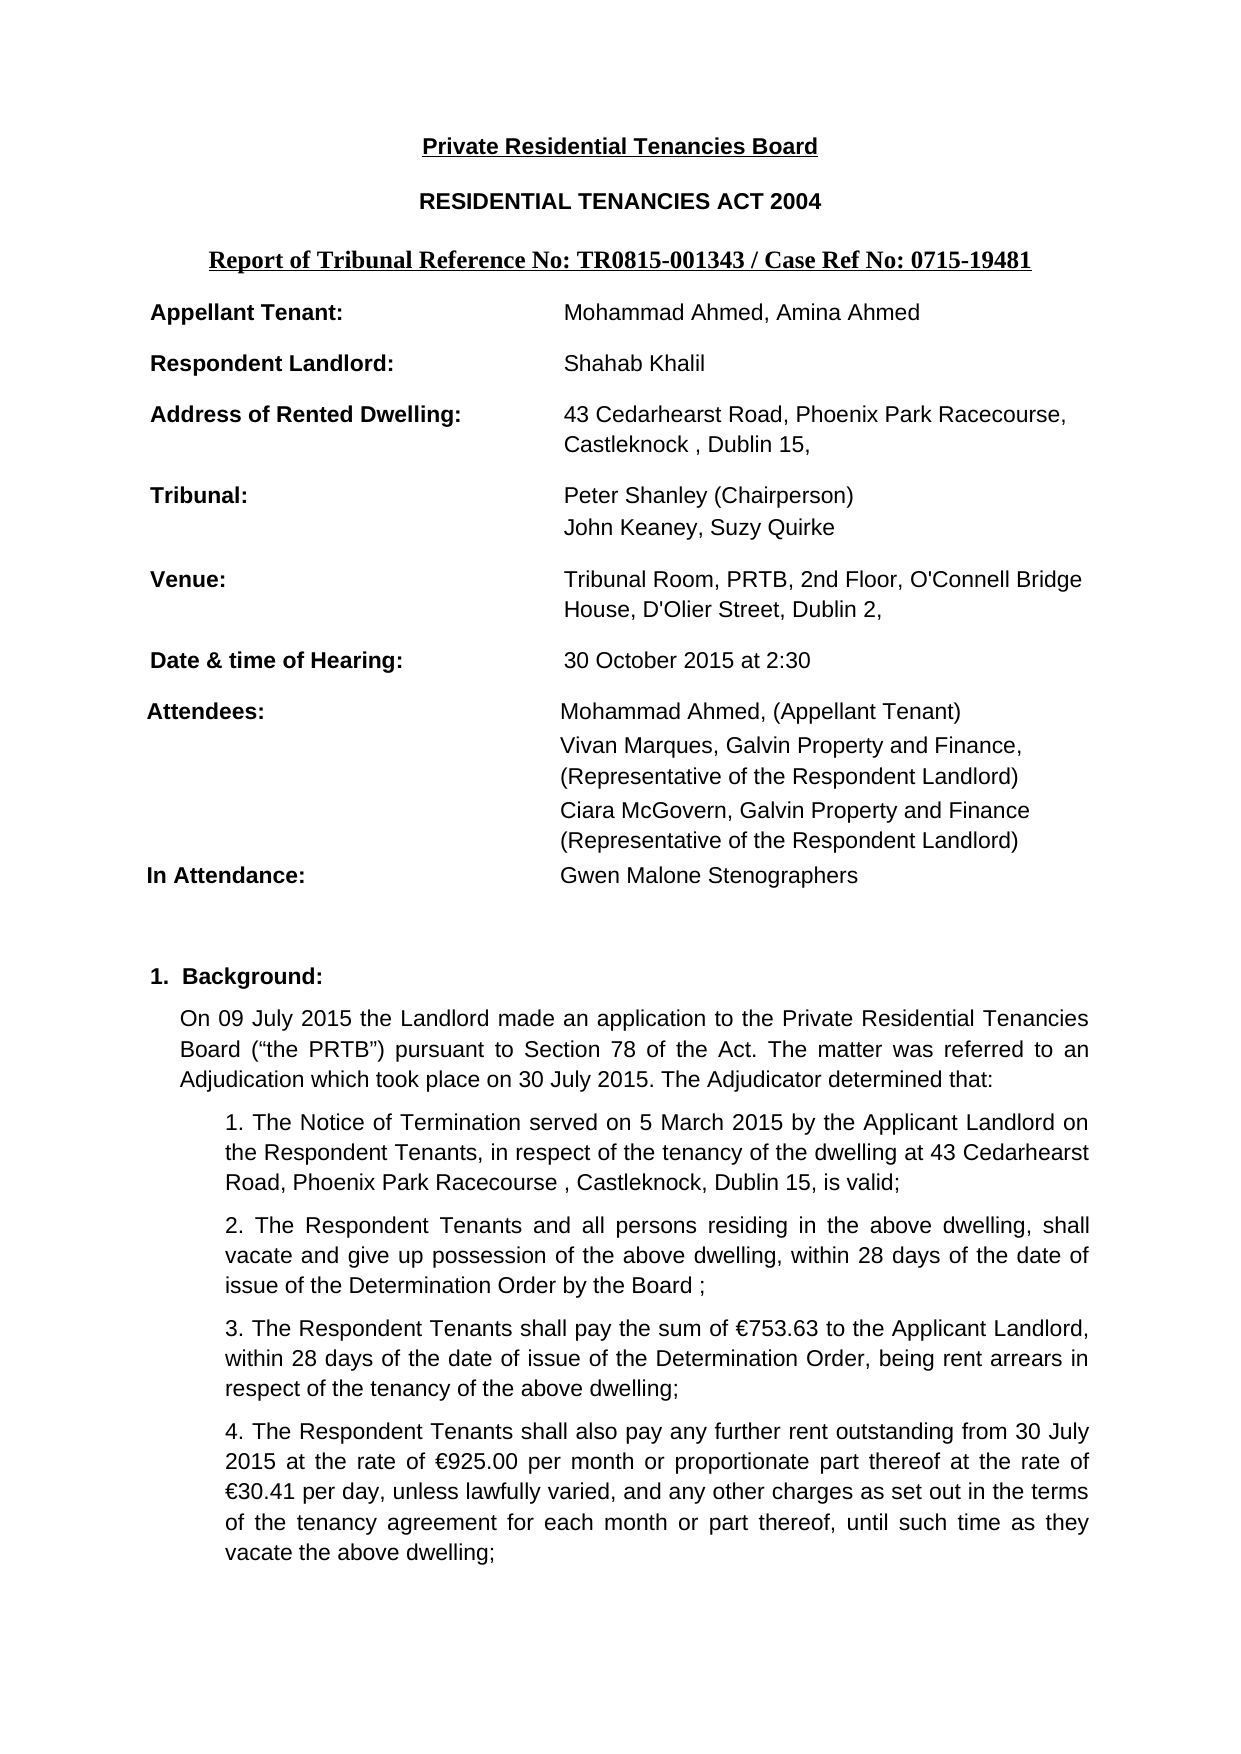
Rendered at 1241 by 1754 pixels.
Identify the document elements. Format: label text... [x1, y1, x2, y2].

table_header Attendees: [135, 698, 549, 862]
text 1. The Notice of Termination served on 5 March 2015 by the Applicant Landlord on the Respondent Tenants, in respect of the tenancy of the dwelling at 43 Cedarhearst Road, Phoenix Park Racecourse , Castleknock, Dublin 15, is valid; [225, 1108, 1090, 1195]
text John Keaney, Suzy Quirke [150, 513, 1090, 540]
text Respondent Landlord: Shahab Khalil [150, 349, 1090, 376]
text Report of Tribunal Reference No: TR0815-001343 / Case Ref No: 0715-19481 [150, 245, 1090, 273]
table_cell In Attendance: [135, 862, 549, 913]
text Date & time of Hearing: 30 October 2015 at 2:30 [150, 647, 1090, 673]
text Private Residential Tenancies Board [150, 133, 1090, 159]
text Tribunal: Peter Shanley (Chairperson) [150, 482, 1090, 508]
text 4. The Respondent Tenants shall also pay any further rent outstanding from 30 July 2015 at the rate of €925.00 per month or proportionate part thereof at the rate of €30.41 per day, unless lawfully varied, and any other charges as set out in the terms of the tenancy agreement for each month or part thereof, until such time as they vacate the above dwelling; [225, 1418, 1090, 1565]
text 1. Background: [150, 963, 1090, 989]
text Address of Rented Dwelling: 43 Cedarhearst Road, Phoenix Park Racecourse, Castleknock , Dublin 15, [150, 401, 1090, 457]
table_cell Gwen Malone Stenographers [549, 862, 1101, 913]
text Appellant Tenant: Mohammad Ahmed, Amina Ahmed [150, 298, 1090, 325]
text 3. The Respondent Tenants shall pay the sum of €753.63 to the Applicant Landlord, within 28 days of the date of issue of the Determination Order, being rent arrears in respect of the tenancy of the above dwelling; [225, 1315, 1090, 1402]
text On 09 July 2015 the Landlord made an application to the Private Residential Tenancies Board (“the PRTB”) pursuant to Section 78 of the Act. The matter was referred to an Adjudication which took place on 30 July 2015. The Adjudicator determined that: [179, 1005, 1090, 1092]
table_header Mohammad Ahmed, (Appellant Tenant) Vivan Marques, Galvin Property and Finance, (Representative of the Respondent Landlord) Ciara McGovern, Galvin Property and Finance (Representative of the Respondent Landlord) [549, 698, 1101, 862]
text Venue: Tribunal Room, PRTB, 2nd Floor, O'Connell Bridge House, D'Olier Street, Dublin 2, [150, 566, 1090, 622]
text 2. The Respondent Tenants and all persons residing in the above dwelling, shall vacate and give up possession of the above dwelling, within 28 days of the date of issue of the Determination Order by the Board ; [225, 1212, 1090, 1298]
subtitle RESIDENTIAL TENANCIES ACT 2004 [150, 188, 1090, 214]
